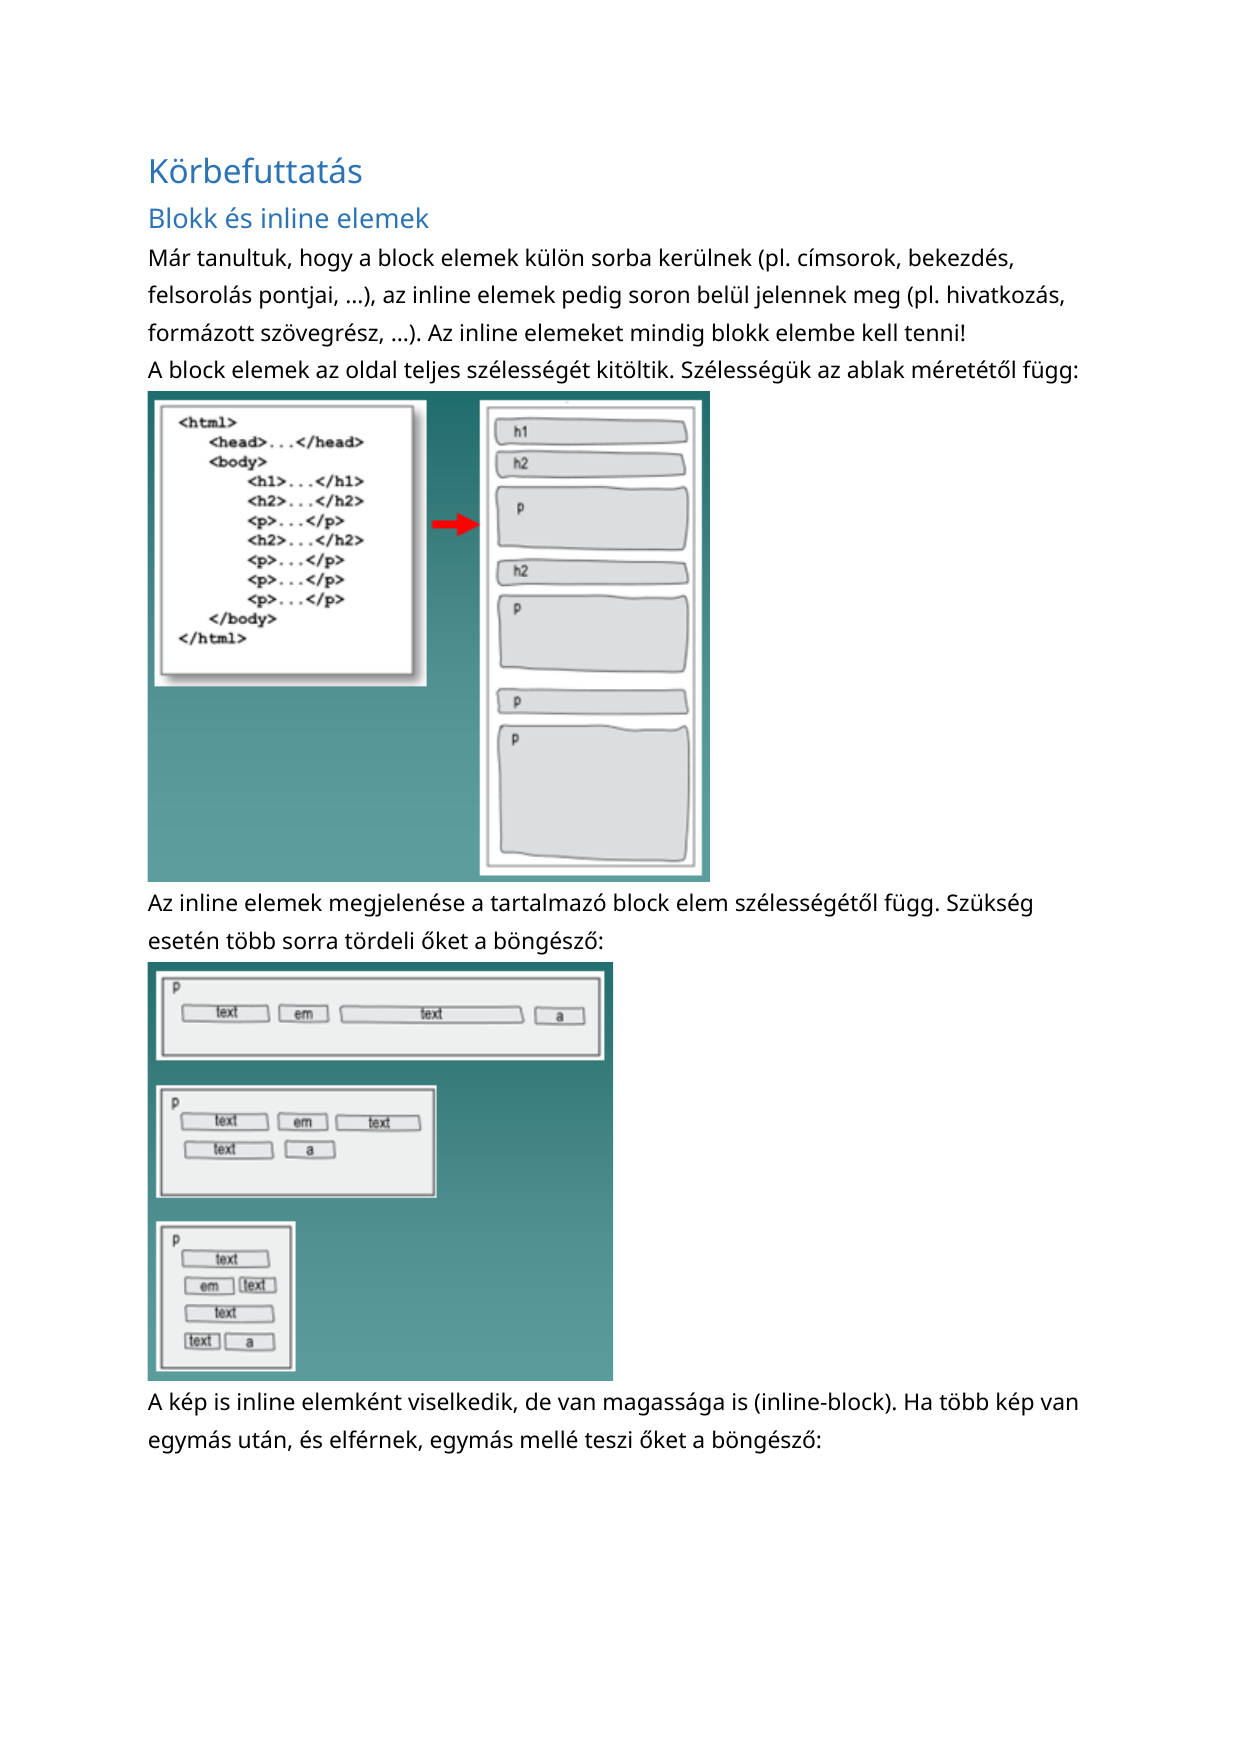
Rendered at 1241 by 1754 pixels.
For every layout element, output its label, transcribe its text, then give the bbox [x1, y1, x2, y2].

subtitle Körbefuttatás [148, 148, 1093, 193]
list A block elemek az oldal teljes szélességét kitöltik. Szélességük az ablak méretétől függ: [148, 354, 1093, 385]
subtitle Blokk és inline elemek [148, 199, 1093, 236]
picture [147, 962, 614, 1381]
picture [147, 391, 710, 882]
list A kép is inline elemként viselkedik, de van magassága is (inline-block). Ha több kép van egymás után, és elférnek, egymás mellé teszi őket a böngésző: [148, 1386, 1093, 1455]
list Az inline elemek megjelenése a tartalmazó block elem szélességétől függ. Szükség esetén több sorra tördeli őket a böngésző: [148, 887, 1093, 956]
list Már tanultuk, hogy a block elemek külön sorba kerülnek (pl. címsorok, bekezdés, felsorolás pontjai, …), az inline elemek pedig soron belül jelennek meg (pl. hivatkozás, formázott szövegrész, …). Az inline elemeket mindig blokk elembe kell tenni! [148, 242, 1093, 348]
